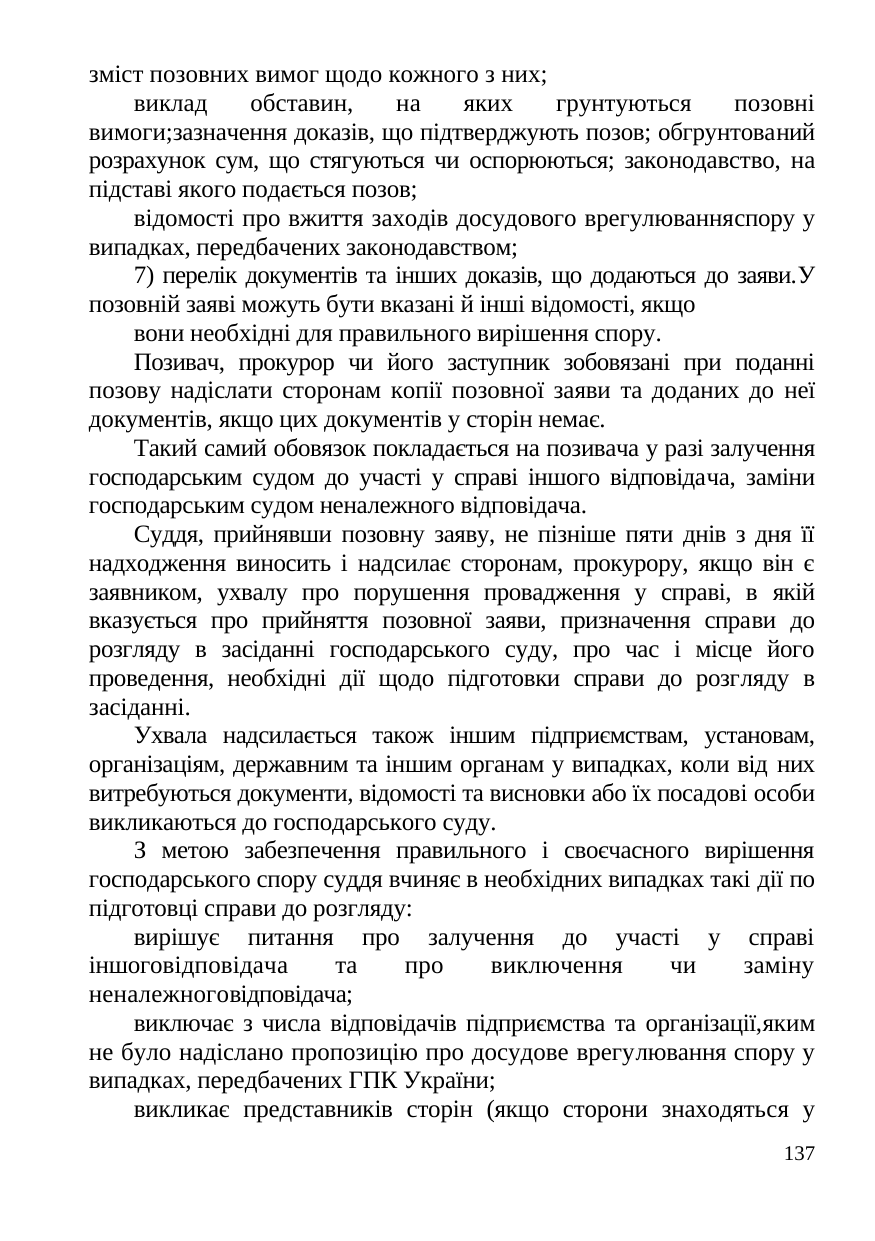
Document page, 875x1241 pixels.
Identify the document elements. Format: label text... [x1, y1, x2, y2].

text відомості про вжиття заходів досудового врегулюванняспору у випадках, передбачених законодавством; [89, 203, 815, 260]
text Такий самий обовязок покладається на позивача у разі залучення господарським судом до участі у справі іншого відповідача, заміни господарським судом неналежного відповідача. [89, 433, 815, 519]
text Позивач, прокурор чи його заступник зобовязані при поданні позову надіслати сторонам копії позовної заяви та доданих до неї документів, якщо цих документів у сторін немає. [89, 347, 815, 433]
text 7) перелік документів та інших доказів, що додаються до заяви.У позовній заяві можуть бути вказані й інші відомості, якщо [89, 260, 815, 318]
text Ухвала надсилається також іншим підприємствам, установам, організаціям, державним та іншим органам у випадках, коли від них витребуються документи, відомості та висновки або їх посадові особи викликаються до господарського суду. [89, 720, 815, 835]
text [89, 59, 815, 88]
text З метою забезпечення правильного і своєчасного вирішення господарського спору суддя вчиняє в необхідних випадках такі дії по підготовці справи до розгляду: [89, 835, 815, 922]
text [89, 1094, 815, 1123]
text виклад обставин, на яких грунтуються позовні вимоги;зазначення доказів, що підтверджують позов; обгрунтований розрахунок сум, що стягуються чи оспорюються; законодавство, на підставі якого подається позов; [89, 88, 815, 203]
text Суддя, прийнявши позовну заяву, не пізніше пяти днів з дня її надходження виносить і надсилає сторонам, прокурору, якщо він є заявником, ухвалу про порушення провадження у справі, в якій вказується про прийняття позовної заяви, призначення справи до розгляду в засіданні господарського суду, про час і місце його проведення, необхідні дії щодо підготовки справи до розгляду в засіданні. [89, 519, 815, 720]
text виключає з числа відповідачів підприємства та організації,яким не було надіслано пропозицію про досудове врегулювання спору у випадках, передбачених ГПК України; [89, 1008, 815, 1094]
text вони необхідні для правильного вирішення спору. [89, 318, 815, 347]
text вирішує питання про залучення до участі у справі іншоговідповідача та про виключення чи заміну неналежноговідповідача; [89, 922, 815, 1008]
